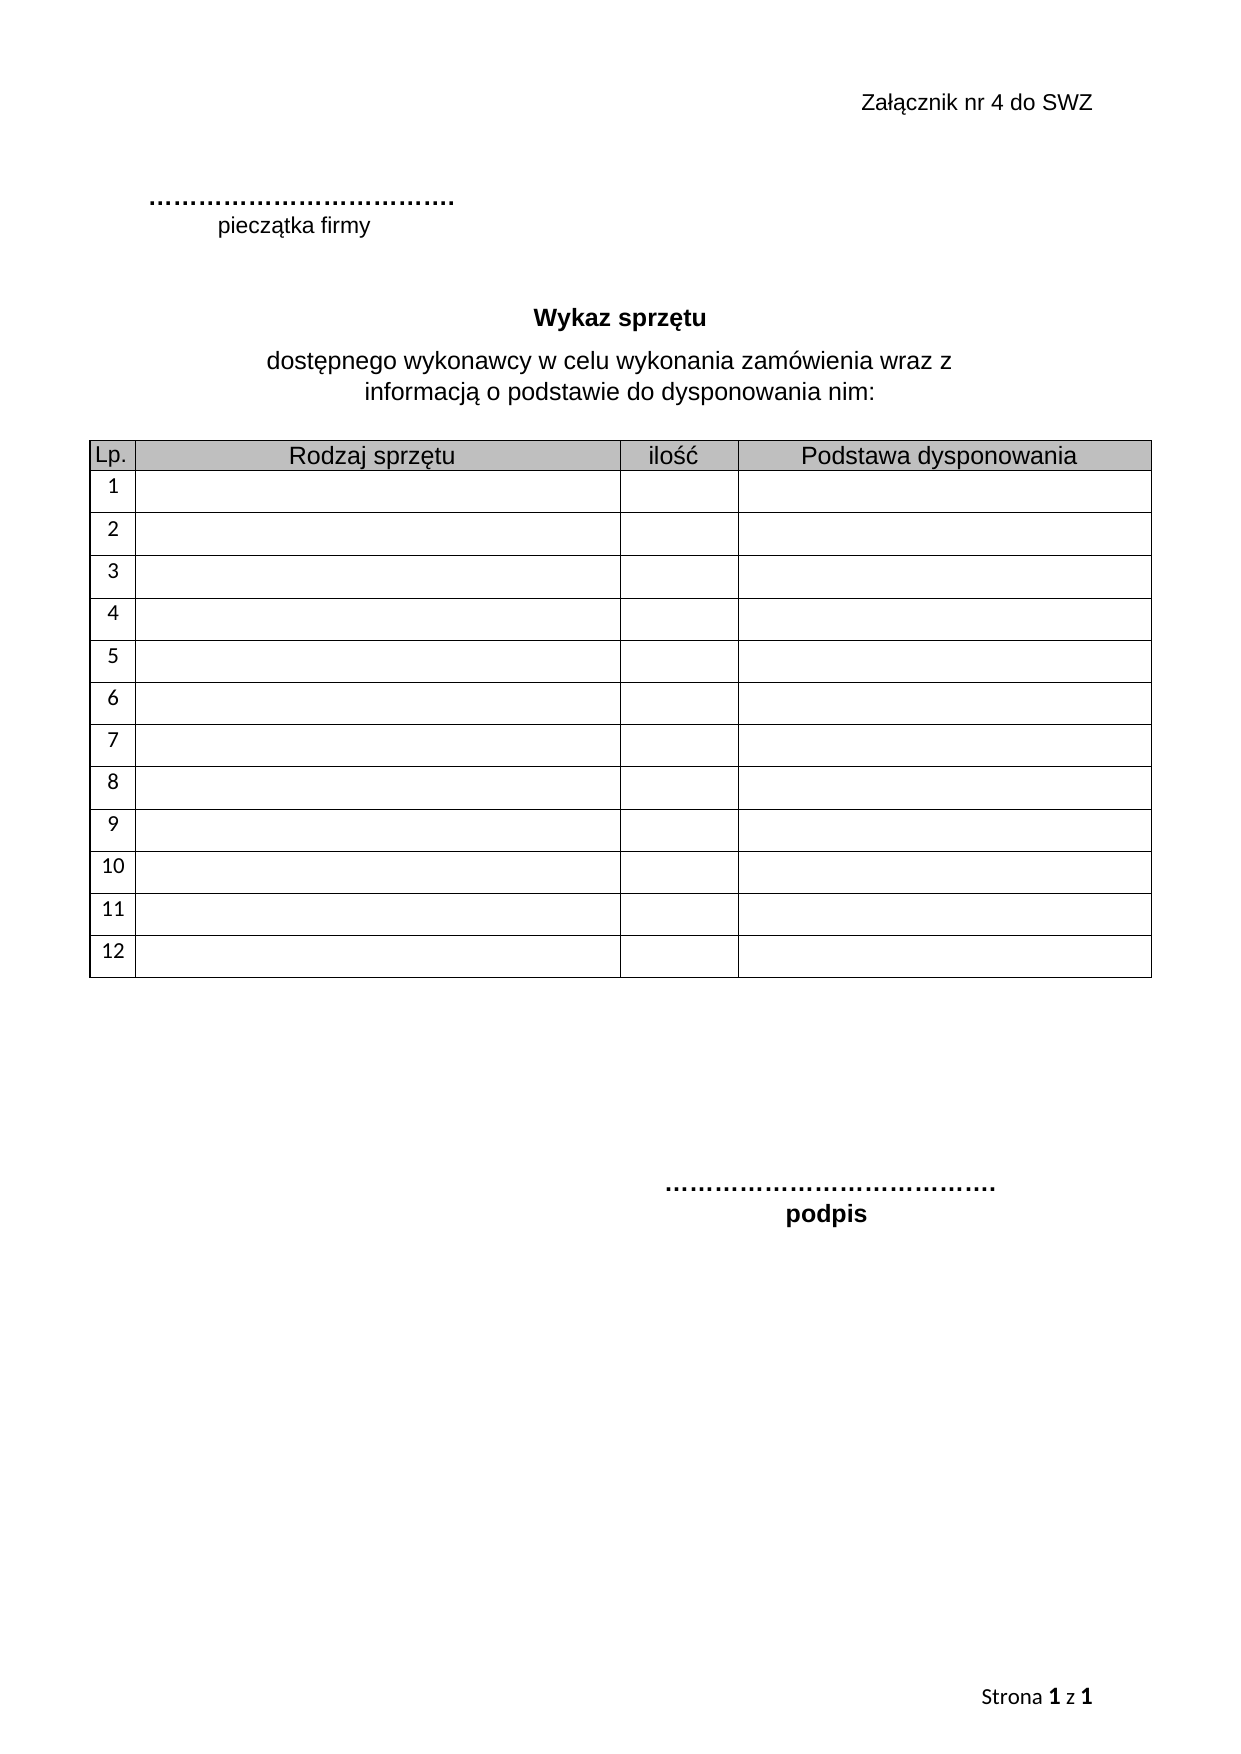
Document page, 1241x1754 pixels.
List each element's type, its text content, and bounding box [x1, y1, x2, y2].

table_cell [739, 599, 1151, 640]
table_header Rodzaj sprzętu [136, 441, 620, 470]
table_cell 1 [91, 471, 135, 512]
table_cell [621, 852, 738, 893]
table_cell [136, 936, 620, 977]
table_cell [739, 852, 1151, 893]
table_cell [136, 513, 620, 555]
table_cell 11 [91, 894, 135, 935]
table_cell [136, 894, 620, 935]
table_cell [621, 894, 738, 935]
table_header ilość [621, 441, 738, 470]
table_cell [136, 599, 620, 640]
table_cell 7 [91, 725, 135, 766]
table_cell [621, 471, 738, 512]
table_cell [621, 810, 738, 851]
table_cell 3 [91, 556, 135, 597]
table_header Podstawa dysponowania [739, 441, 1151, 470]
table_cell [136, 767, 620, 808]
table_cell 10 [91, 852, 135, 893]
table_cell 2 [91, 513, 135, 555]
table_cell [136, 683, 620, 724]
table_cell [621, 767, 738, 808]
table_cell [621, 936, 738, 977]
table_cell [621, 599, 738, 640]
table_cell [136, 810, 620, 851]
table_header Lp. [91, 441, 135, 470]
text dostępnego wykonawcy w celu wykonania zamówienia wraz z informacją o podstawie do dysponowania nim: [148, 346, 1093, 405]
text Załącznik nr 4 do SWZ [148, 89, 1093, 115]
table_cell [136, 556, 620, 597]
table_cell [136, 641, 620, 682]
table_cell [621, 513, 738, 555]
table_cell [739, 683, 1151, 724]
table_cell [621, 725, 738, 766]
table_cell 6 [91, 683, 135, 724]
table_cell [739, 894, 1151, 935]
text Wykaz sprzętu [148, 302, 1093, 331]
table_cell [739, 810, 1151, 851]
table_cell [621, 683, 738, 724]
table_cell [136, 725, 620, 766]
table_cell [739, 767, 1151, 808]
table_cell [739, 471, 1151, 512]
table_cell 8 [91, 767, 135, 808]
table_cell 12 [91, 936, 135, 977]
table_cell [136, 852, 620, 893]
table_cell [739, 641, 1151, 682]
table_cell [621, 556, 738, 597]
table_cell [739, 556, 1151, 597]
table_cell [739, 725, 1151, 766]
table_cell [621, 641, 738, 682]
table_cell 5 [91, 641, 135, 682]
table_cell [136, 471, 620, 512]
text ………………………………. pieczątka firmy [148, 181, 1093, 239]
text …………………………………. podpis [148, 1168, 1093, 1228]
table_cell [739, 936, 1151, 977]
table_cell 9 [91, 810, 135, 851]
table_cell 4 [91, 599, 135, 640]
table_cell [739, 513, 1151, 555]
